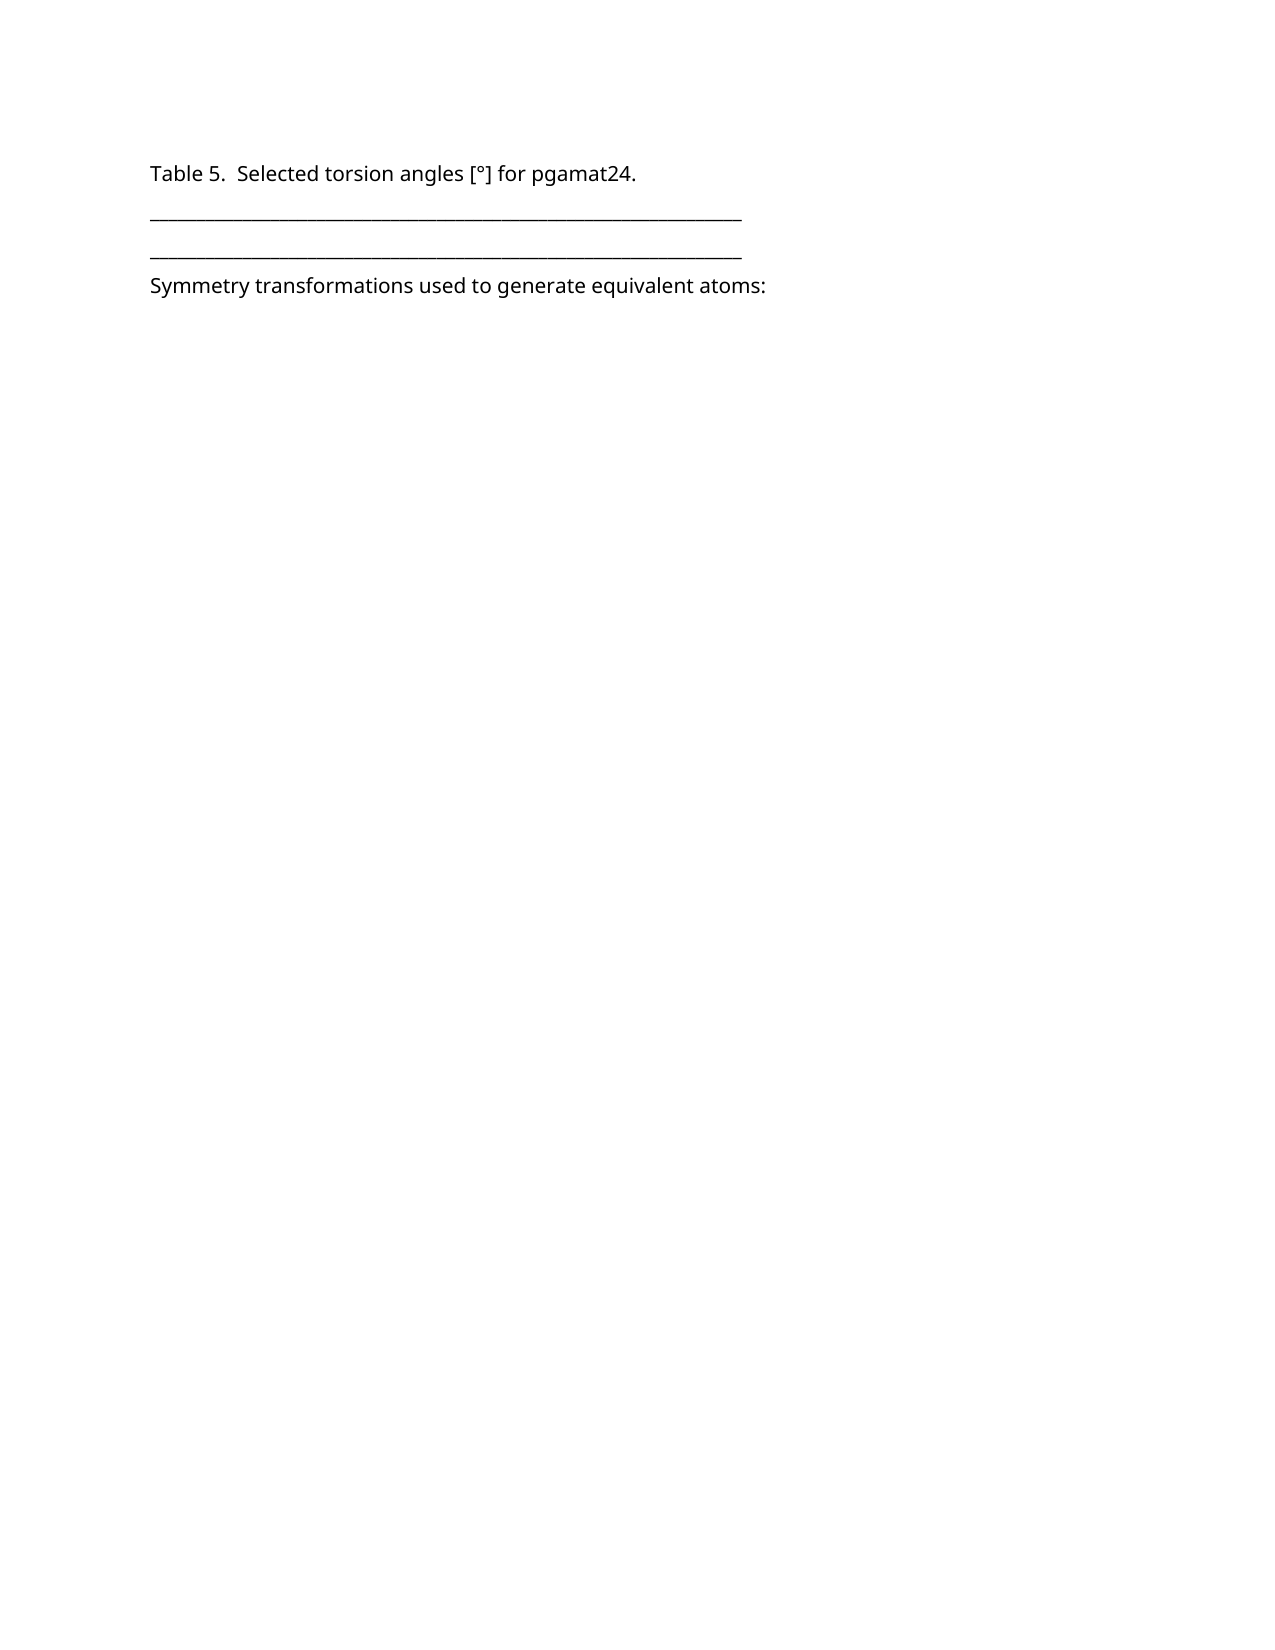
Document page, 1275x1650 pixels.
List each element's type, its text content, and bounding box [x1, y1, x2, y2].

text Symmetry transformations used to generate equivalent atoms: [150, 262, 1125, 300]
text ______________________________________________________________________________Table 5. Selected torsion angles [°] for pgamat24. [150, 150, 1125, 187]
text ________________________________________________________________ [150, 187, 1125, 225]
text ________________________________________________________________ [150, 225, 1125, 262]
